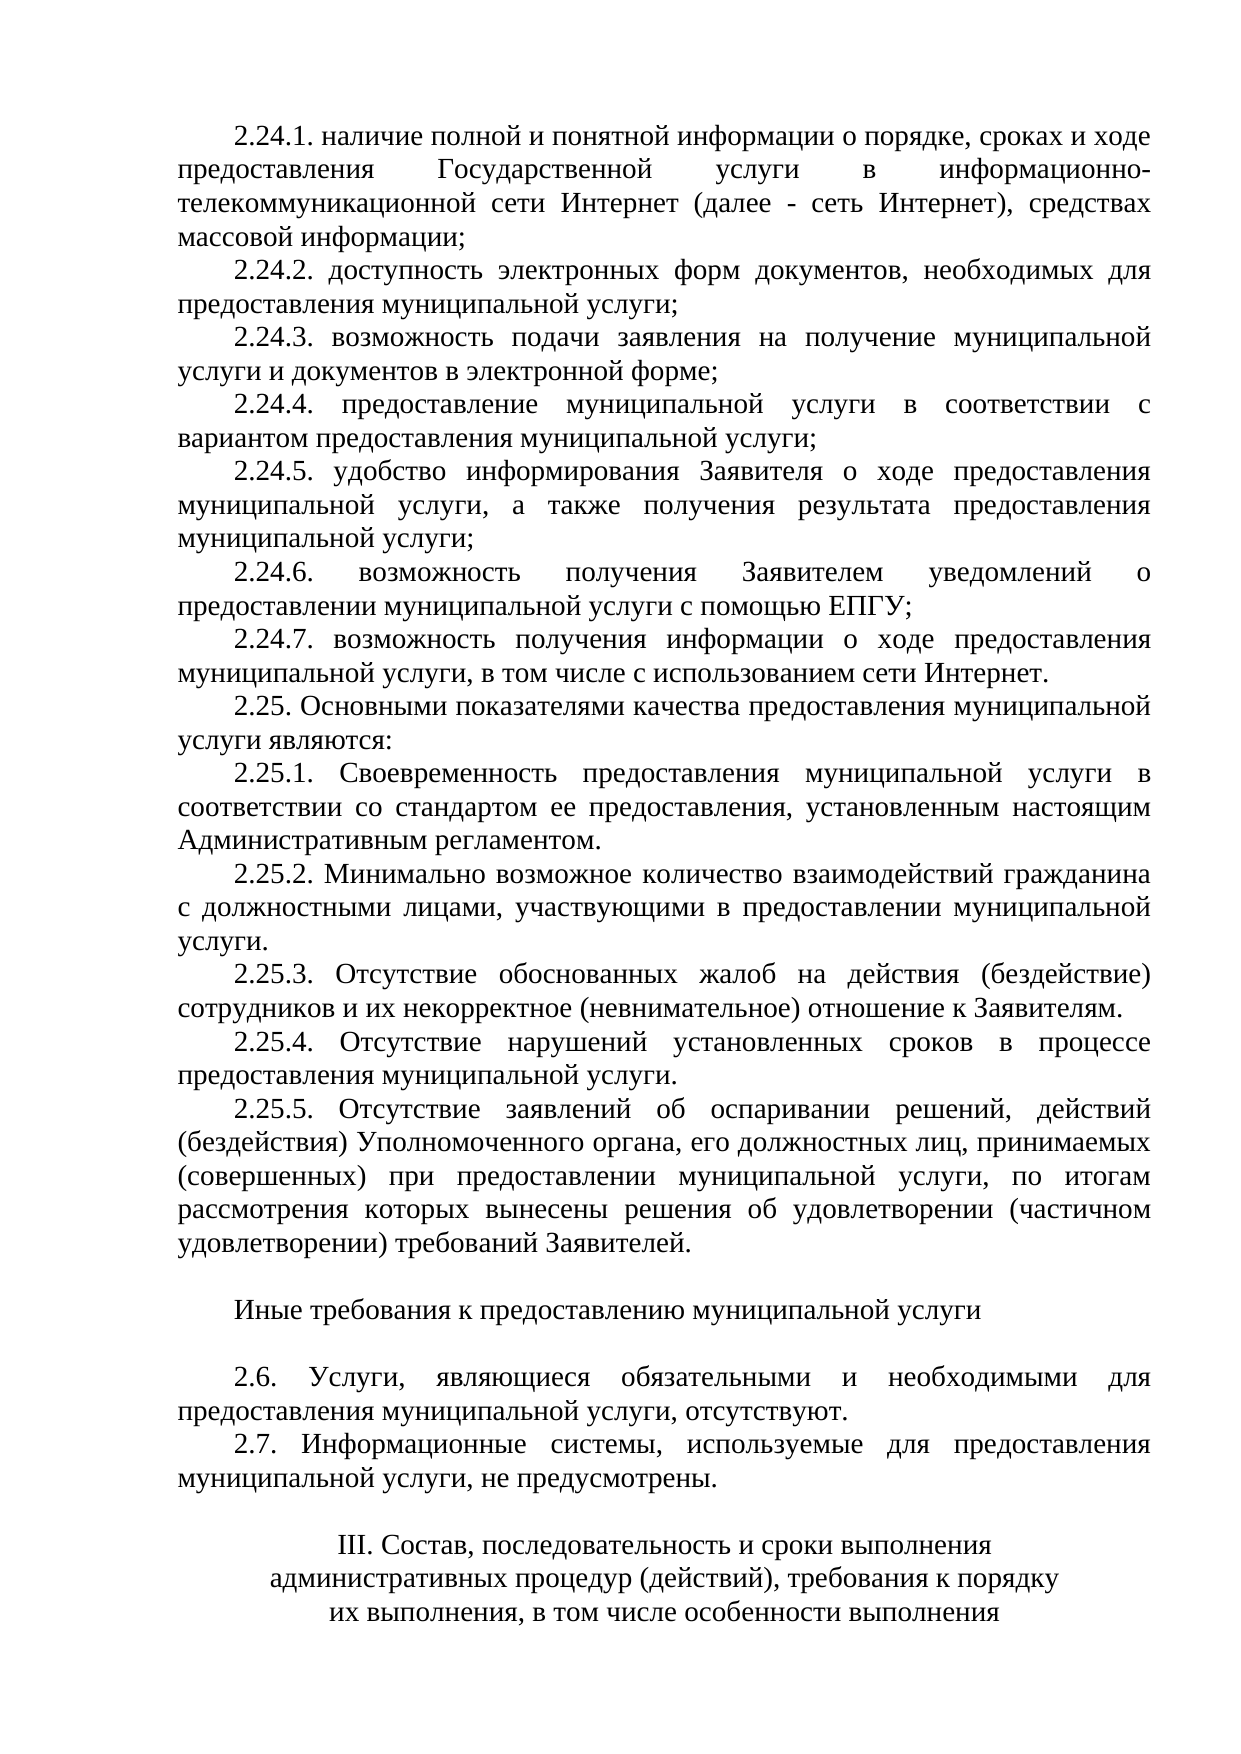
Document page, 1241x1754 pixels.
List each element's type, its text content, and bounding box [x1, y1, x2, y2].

text 2.25.2. Минимально возможное количество взаимодействий гражданина с должностными лицами, участвующими в предоставлении муниципальной услуги. [177, 856, 1152, 957]
text 2.24.4. предоставление муниципальной услуги в соответствии с вариантом предоставления муниципальной услуги; [177, 386, 1152, 453]
text 2.24.3. возможность подачи заявления на получение муниципальной услуги и документов в электронной форме; [177, 319, 1152, 386]
text 2.25.3. Отсутствие обоснованных жалоб на действия (бездействие) сотрудников и их некорректное (невнимательное) отношение к Заявителям. [177, 957, 1152, 1024]
text 2.24.7. возможность получения информации о ходе предоставления муниципальной услуги, в том числе с использованием сети Интернет. [177, 621, 1152, 688]
title III. Состав, последовательность и сроки выполнения [177, 1527, 1152, 1560]
title их выполнения, в том числе особенности выполнения [177, 1594, 1152, 1627]
title административных процедур (действий), требования к порядку [177, 1560, 1152, 1594]
text 2.24.5. удобство информирования Заявителя о ходе предоставления муниципальной услуги, а также получения результата предоставления муниципальной услуги; [177, 453, 1152, 554]
text 2.24.2. доступность электронных форм документов, необходимых для предоставления муниципальной услуги; [177, 252, 1152, 319]
text 2.7. Информационные системы, используемые для предоставления муниципальной услуги, не предусмотрены. [177, 1426, 1152, 1493]
text 2.6. Услуги, являющиеся обязательными и необходимыми для предоставления муниципальной услуги, отсутствуют. [177, 1359, 1152, 1426]
text 2.25. Основными показателями качества предоставления муниципальной услуги являются: [177, 688, 1152, 755]
text 2.25.1. Своевременность предоставления муниципальной услуги в соответствии со стандартом ее предоставления, установленным настоящим Административным регламентом. [177, 755, 1152, 856]
text Иные требования к предоставлению муниципальной услуги [177, 1292, 1152, 1326]
text 2.24.6. возможность получения Заявителем уведомлений о предоставлении муниципальной услуги с помощью ЕПГУ; [177, 554, 1152, 621]
text 2.25.4. Отсутствие нарушений установленных сроков в процессе предоставления муниципальной услуги. [177, 1024, 1152, 1091]
text 2.25.5. Отсутствие заявлений об оспаривании решений, действий (бездействия) Уполномоченного органа, его должностных лиц, принимаемых (совершенных) при предоставлении муниципальной услуги, по итогам рассмотрения которых вынесены решения об удовлетворении (частичном удовлетворении) требований Заявителей. [177, 1091, 1152, 1258]
text 2.24.1. наличие полной и понятной информации о порядке, сроках и ходе предоставления Государственной услуги в информационно-телекоммуникационной сети Интернет (далее - сеть Интернет), средствах массовой информации; [177, 118, 1152, 252]
